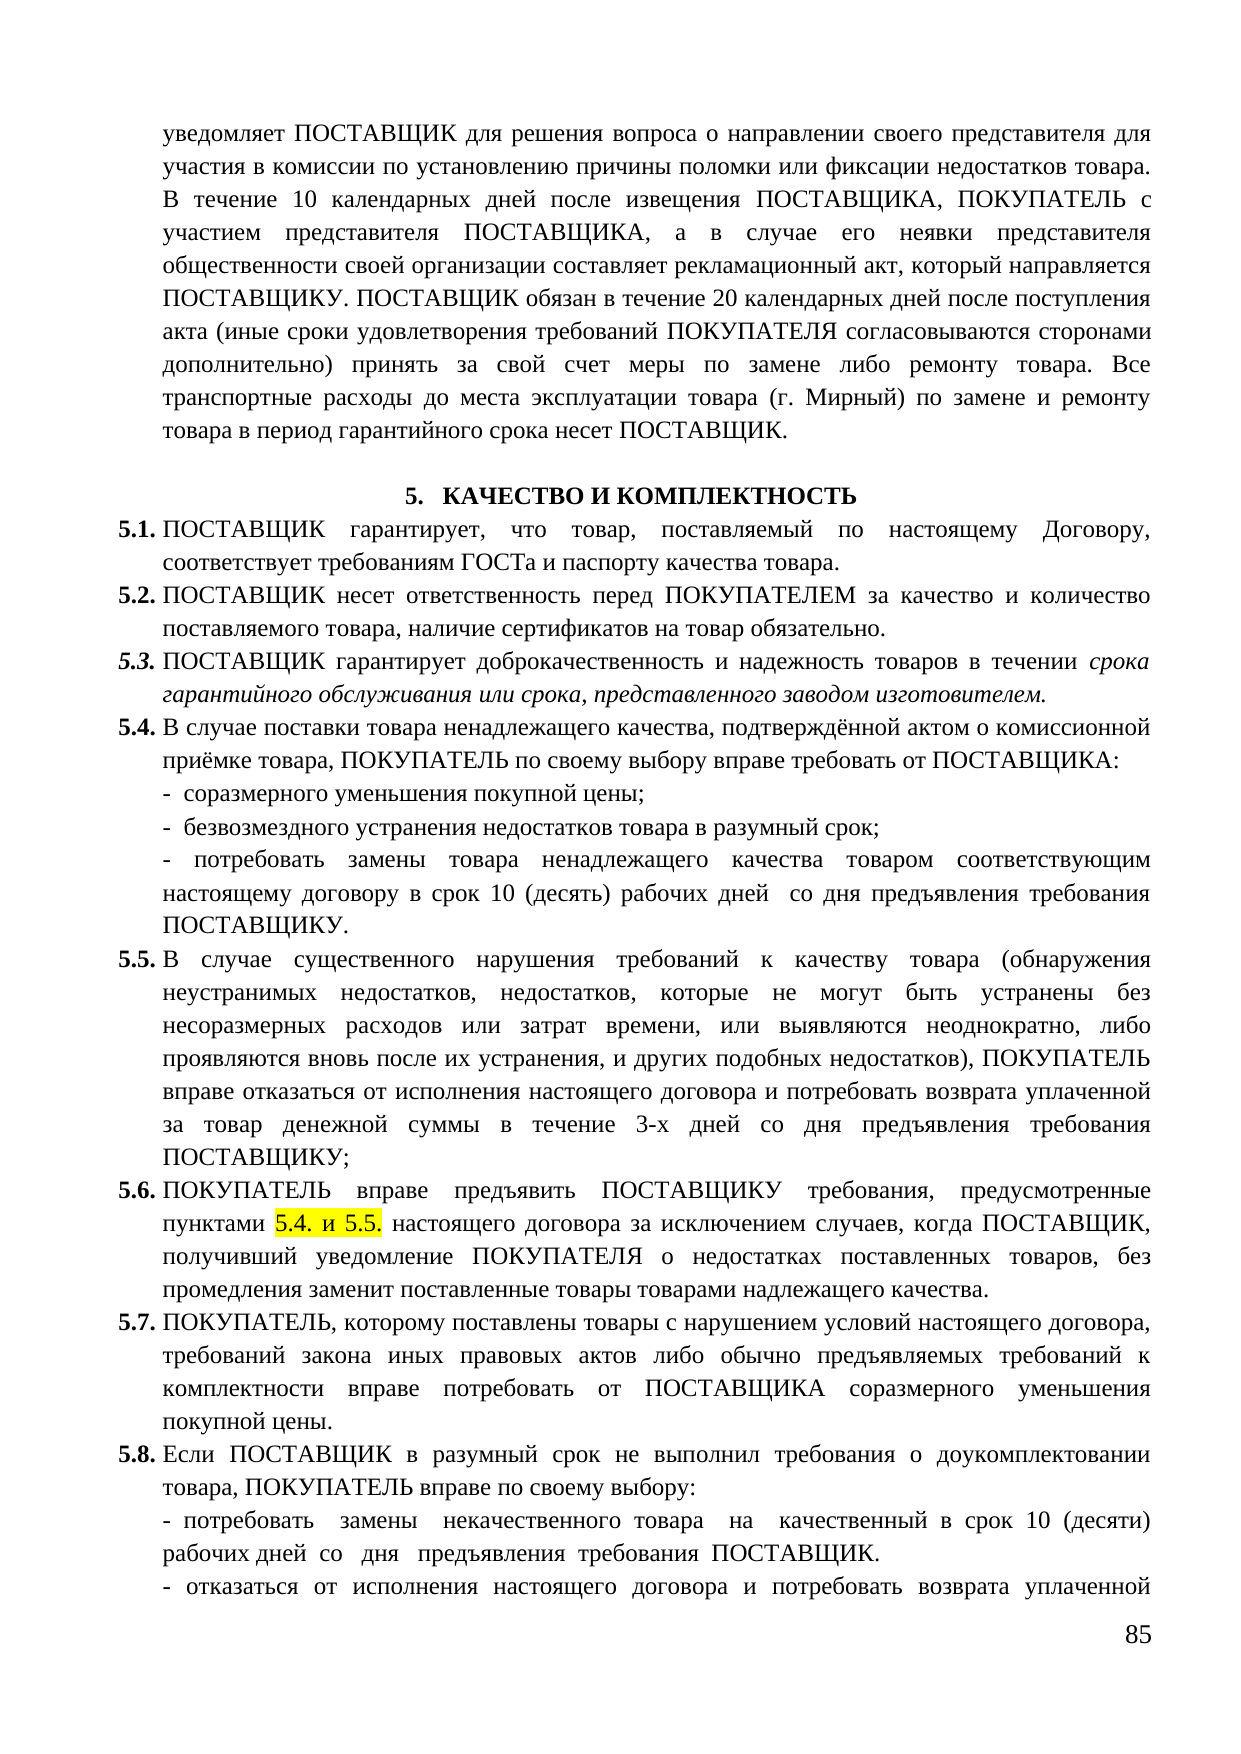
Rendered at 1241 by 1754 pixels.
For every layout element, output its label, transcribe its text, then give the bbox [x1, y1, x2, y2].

list Если ПОСТАВЩИК в разумный срок не выполнил требования о доукомплектовании товара, ПОКУПАТЕЛЬ вправе по своему выбору: [118, 1439, 1152, 1501]
text - безвозмездного устранения недостатков товара в разумный срок; [162, 812, 1152, 840]
list ПОКУПАТЕЛЬ вправе предъявить ПОСТАВЩИКУ требования, предусмотренные пунктами 5.4. и 5.5. настоящего договора за исключением случаев, когда ПОСТАВЩИК, получивший уведомление ПОКУПАТЕЛЯ о недостатках поставленных товаров, без промедления заменит поставленные товары товарами надлежащего качества. [118, 1175, 1152, 1303]
text - соразмерного уменьшения покупной цены; [162, 778, 1152, 807]
text - потребовать замены некачественного товара на качественный в срок 10 (десяти) рабочих дней со дня предъявления требования ПОСТАВЩИК. [162, 1505, 1152, 1567]
list В случае поставки товара ненадлежащего качества, подтверждённой актом о комиссионной приёмке товара, ПОКУПАТЕЛЬ по своему выбору вправе требовать от ПОСТАВЩИКА: [118, 712, 1152, 774]
list КАЧЕСТВО И КОМПЛЕКТНОСТЬ [110, 481, 1152, 510]
list ПОСТАВЩИК несет ответственность перед ПОКУПАТЕЛЕМ за качество и количество поставляемого товара, наличие сертификатов на товар обязательно. [118, 580, 1152, 642]
text - потребовать замены товара ненадлежащего качества товаром соответствующим настоящему договору в срок 10 (десять) рабочих дней со дня предъявления требования ПОСТАВЩИКУ. [162, 844, 1152, 939]
list В случае существенного нарушения требований к качеству товара (обнаружения неустранимых недостатков, недостатков, которые не могут быть устранены без несоразмерных расходов или затрат времени, или выявляются неоднократно, либо проявляются вновь после их устранения, и других подобных недостатков), ПОКУПАТЕЛЬ вправе отказаться от исполнения настоящего договора и потребовать возврата уплаченной за товар денежной суммы в течение 3-х дней со дня предъявления требования ПОСТАВЩИКУ; [118, 944, 1152, 1171]
list ПОКУПАТЕЛЬ, которому поставлены товары с нарушением условий настоящего договора, требований закона иных правовых актов либо обычно предъявляемых требований к комплектности вправе потребовать от ПОСТАВЩИКА соразмерного уменьшения покупной цены. [118, 1307, 1152, 1435]
list ПОСТАВЩИК гарантирует, что товар, поставляемый по настоящему Договору, соответствует требованиям ГОСТа и паспорту качества товара. [118, 514, 1152, 576]
list ПОСТАВЩИК гарантирует доброкачественность и надежность товаров в течении срока гарантийного обслуживания или срока, представленного заводом изготовителем. [118, 646, 1152, 708]
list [118, 118, 1152, 444]
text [162, 1571, 1152, 1600]
